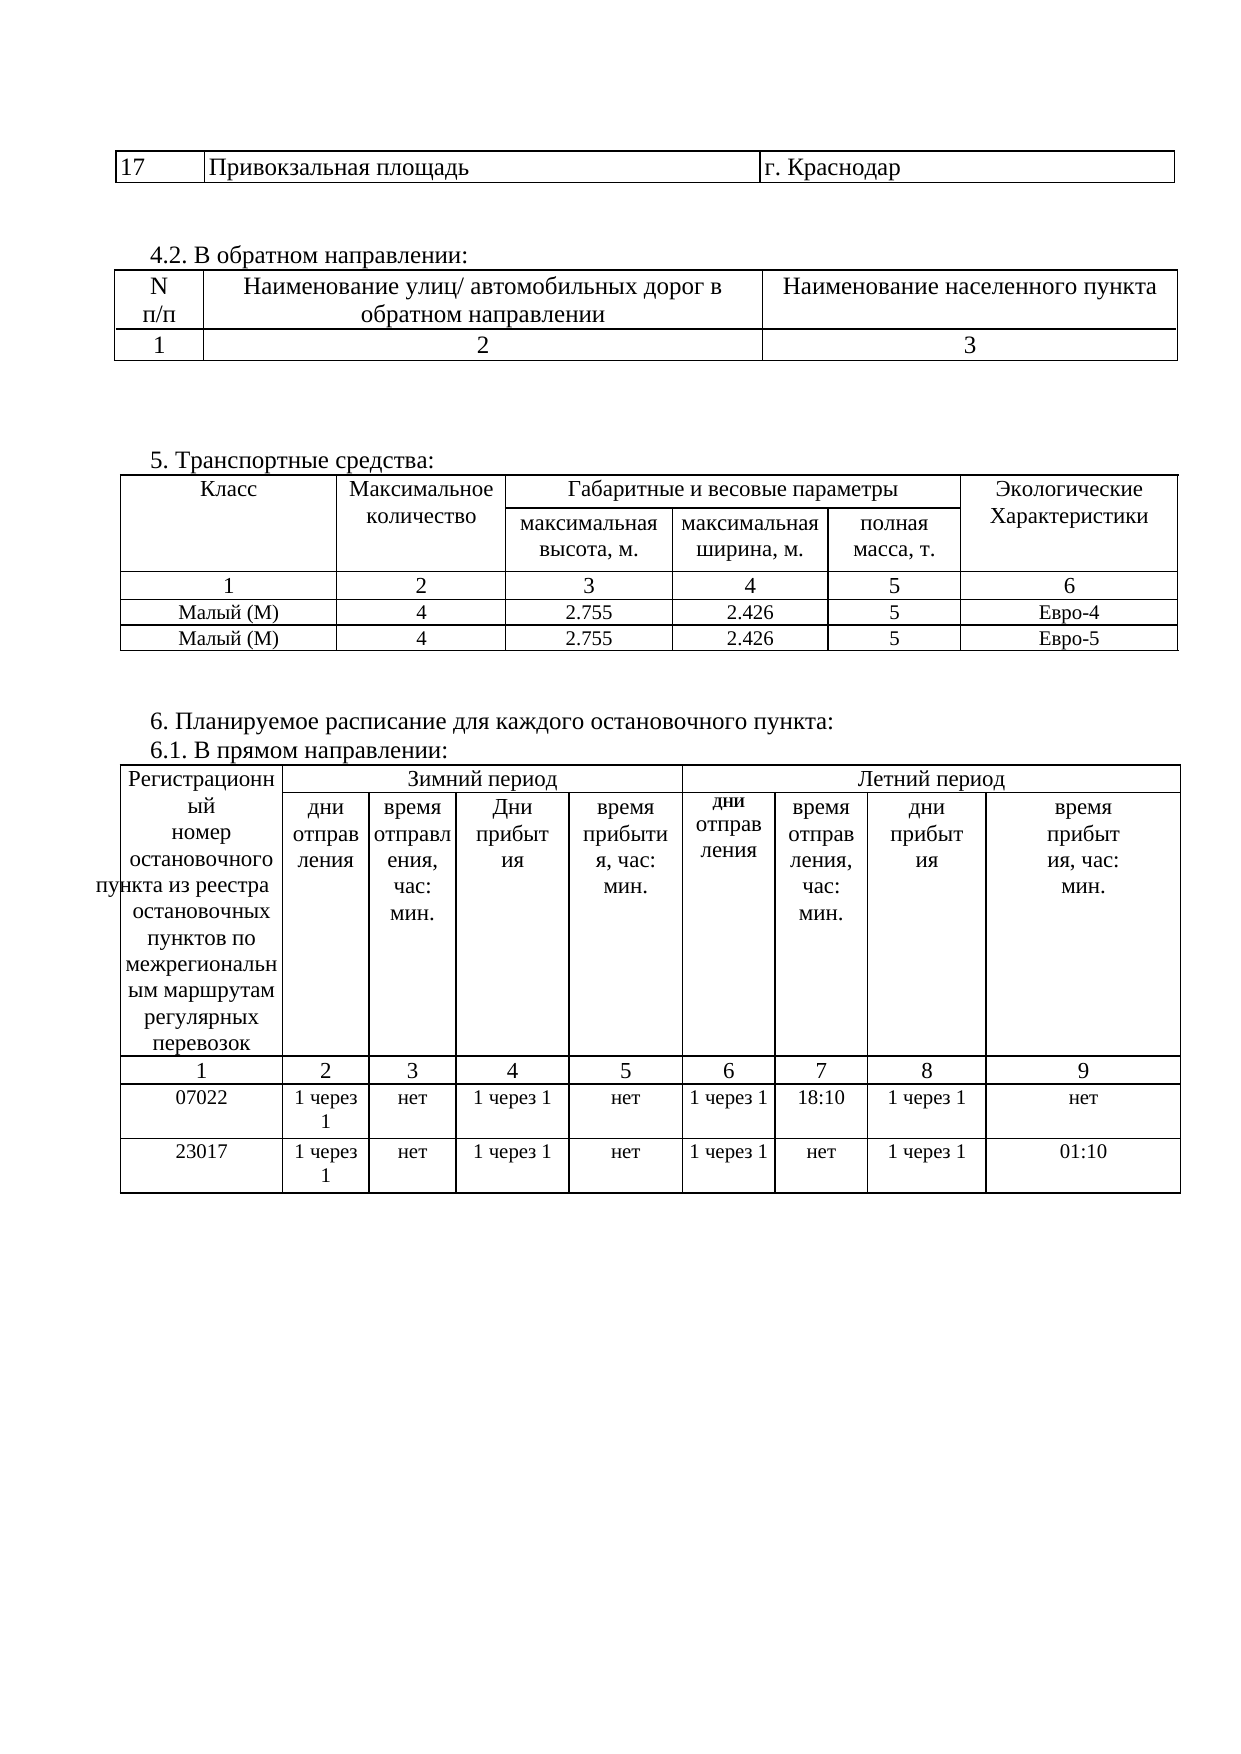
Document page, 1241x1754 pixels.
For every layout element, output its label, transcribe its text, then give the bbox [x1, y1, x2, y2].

table_cell 18:10 [776, 1085, 867, 1138]
table_cell дни прибыт ия [868, 793, 985, 1055]
table_cell 5 [570, 1057, 682, 1083]
table_cell 4 [673, 572, 827, 598]
table_cell время отправ ления, час: мин. [776, 793, 867, 1055]
table_cell 3 [763, 328, 1177, 360]
table_cell нет [370, 1139, 455, 1192]
table_cell Привокзальная площадь [205, 152, 759, 181]
table_cell 4 [457, 1057, 568, 1083]
table_cell 3 [370, 1057, 455, 1083]
table_cell 1 [121, 572, 336, 598]
table_header N п/п [115, 271, 203, 328]
table_header Зимний период [283, 766, 682, 792]
table_header Максимальное количество [337, 476, 505, 571]
table_header Наименование улиц/ автомобильных дорог в обратном направлении [204, 271, 762, 328]
table_cell 2.755 [506, 626, 672, 650]
table_cell 1 через 1 [868, 1139, 985, 1192]
table_cell 2.426 [673, 600, 827, 624]
table_cell нет [570, 1085, 682, 1138]
table_cell полная масса, т. [829, 509, 960, 571]
table_cell 9 [987, 1057, 1180, 1083]
table_cell дни отправ ления [283, 793, 368, 1055]
table_cell нет [987, 1085, 1180, 1138]
table_cell 6 [683, 1057, 774, 1083]
table_cell Евро-4 [961, 600, 1177, 624]
table_cell 2 [204, 330, 762, 360]
table_cell 2 [283, 1057, 368, 1083]
table_cell Малый (М) [121, 626, 336, 650]
table_cell 1 [115, 329, 203, 360]
table_cell 17 [117, 152, 204, 181]
table_cell 8 [868, 1057, 985, 1083]
table_cell 3 [506, 572, 672, 598]
table_cell Дни прибыт ия [457, 793, 568, 1055]
table_cell 4 [337, 626, 505, 650]
table_cell нет [776, 1139, 867, 1192]
table_cell 5 [829, 626, 960, 650]
table_cell время отправл ения, час: мин. [370, 793, 455, 1055]
table_cell 2.426 [673, 626, 827, 650]
table_header Габаритные и весовые параметры [506, 476, 960, 507]
table_cell г. Краснодар [761, 152, 1174, 181]
table_header Класс [121, 476, 336, 571]
text 6. Планируемое расписание для каждого остановочного пункта: [150, 706, 1090, 735]
table_cell Малый (М) [121, 600, 336, 624]
table_cell 07022 [121, 1085, 282, 1138]
table_cell 1 через 1 [683, 1085, 774, 1138]
table_cell 1 через 1 [457, 1085, 568, 1138]
text 6.1. В прямом направлении: [150, 735, 1090, 764]
table_cell 5 [829, 600, 960, 624]
table_cell 1 через 1 [457, 1139, 568, 1192]
table_header Регистрационный номер остановочного пункта из реестра остановочных пунктов по межрегиональным маршрутам регулярных перевозок [121, 766, 282, 1055]
table_cell 4 [337, 600, 505, 624]
table_cell 1 через 1 [283, 1085, 368, 1138]
table_cell максимальная ширина, м. [673, 509, 827, 571]
table_cell время прибыт ия, час: мин. [987, 793, 1180, 1055]
table_cell 5 [829, 572, 960, 598]
table_header Наименование населенного пункта [763, 271, 1177, 328]
table_cell 2.755 [506, 600, 672, 624]
table_header Летний период [683, 766, 1180, 792]
table_cell 6 [961, 572, 1177, 598]
table_cell нет [570, 1139, 682, 1192]
table_cell 7 [776, 1057, 867, 1083]
table_cell ДНИ отправ ления [683, 793, 774, 1055]
table_cell нет [370, 1085, 455, 1138]
text 5. Транспортные средства: [150, 445, 1090, 474]
table_cell 1 через 1 [683, 1139, 774, 1192]
table_cell 1 [121, 1057, 282, 1083]
table_cell время прибыти я, час: мин. [570, 793, 682, 1055]
table_cell 1 через 1 [868, 1085, 985, 1138]
table_cell 01:10 [987, 1139, 1180, 1192]
table_cell 23017 [121, 1139, 282, 1192]
table_cell максимальная высота, м. [506, 509, 672, 571]
table_header Экологические Характеристики [961, 476, 1177, 571]
table_cell Евро-5 [961, 626, 1177, 650]
table_cell 2 [337, 572, 505, 598]
text 4.2. В обратном направлении: [150, 241, 1090, 269]
table_cell 1 через 1 [283, 1139, 368, 1192]
